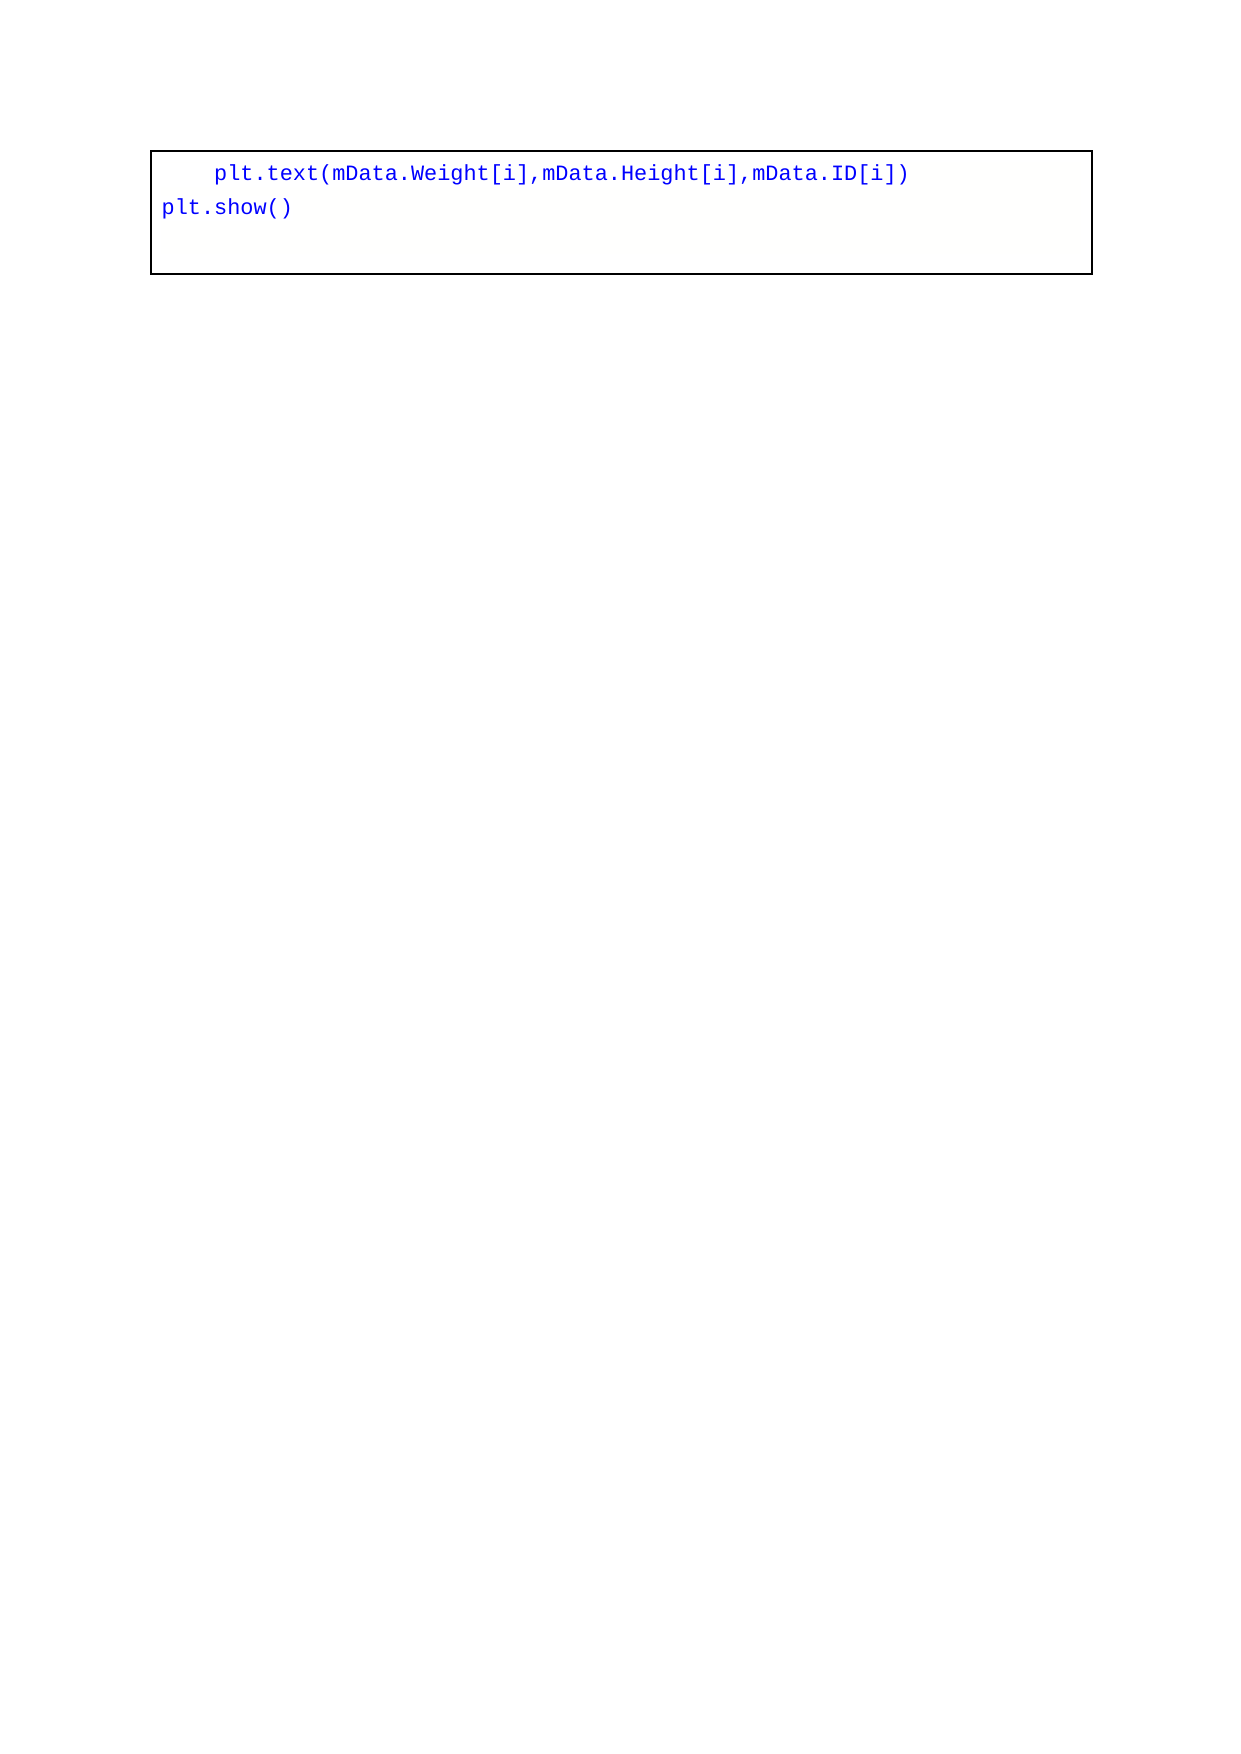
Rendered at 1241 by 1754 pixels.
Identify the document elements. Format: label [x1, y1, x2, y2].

table_header [152, 152, 1091, 273]
